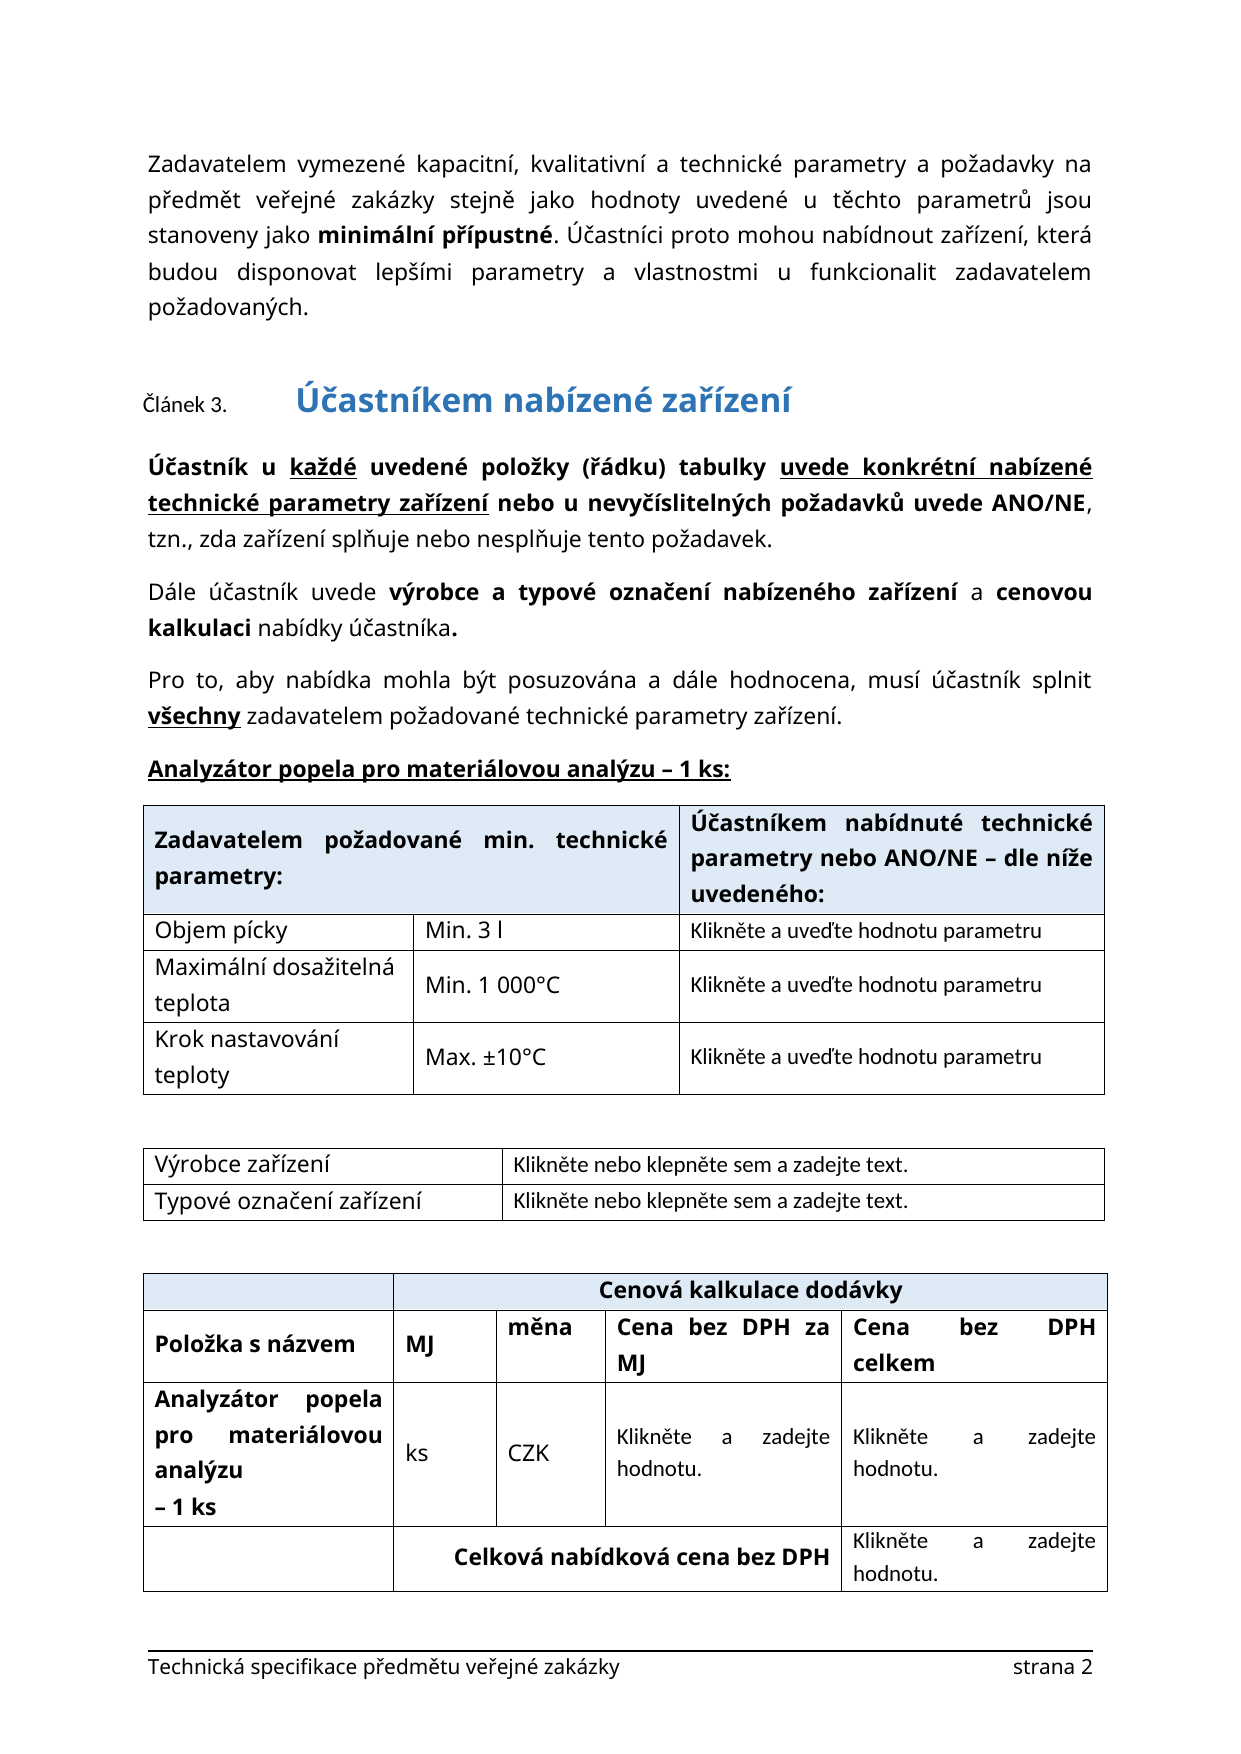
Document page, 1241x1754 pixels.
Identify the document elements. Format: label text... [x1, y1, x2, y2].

table_cell Typové označení zařízení [144, 1185, 502, 1220]
table_header [144, 1274, 393, 1309]
table_header Účastníkem nabídnuté technické parametry nebo ANO/NE – dle níže uvedeného: [680, 806, 1104, 913]
table_cell Cena bez DPH za MJ [606, 1311, 841, 1382]
table_cell Max. ±10°C [414, 1023, 679, 1094]
table_cell měna [497, 1311, 605, 1382]
table_header Cenová kalkulace dodávky [394, 1274, 1107, 1309]
table_cell Položka s názvem [144, 1311, 393, 1382]
text Analyzátor popela pro materiálovou analýzu – 1 ks: [148, 753, 1093, 784]
table_cell ks [394, 1383, 496, 1526]
table_cell Analyzátor popela pro materiálovou analýzu – 1 ks [144, 1383, 393, 1526]
table_cell Min. 1 000°C [414, 951, 679, 1022]
table_cell Maximální dosažitelná teplota [144, 951, 413, 1022]
text Dále účastník uvede výrobce a typové označení nabízeného zařízení a cenovou kalkulaci nabídky účastníka. [148, 576, 1093, 643]
text Zadavatelem vymezené kapacitní, kvalitativní a technické parametry a požadavky na předmět veřejné zakázky stejně jako hodnoty uvedené u těchto parametrů jsou stanoveny jako minimální přípustné. Účastníci proto mohou nabídnout zařízení, která budou disponovat lepšími parametry a vlastnostmi u funkcionalit zadavatelem požadovaných. [148, 148, 1093, 323]
table_cell Krok nastavování teploty [144, 1023, 413, 1094]
table_cell Cena bez DPH celkem [842, 1311, 1107, 1382]
text Účastník u každé uvedené položky (řádku) tabulky uvede konkrétní nabízené technické parametry zařízení nebo u nevyčíslitelných požadavků uvede ANO/NE, tzn., zda zařízení splňuje nebo nesplňuje tento požadavek. [148, 451, 1093, 554]
text Pro to, aby nabídka mohla být posuzována a dále hodnocena, musí účastník splnit všechny zadavatelem požadované technické parametry zařízení. [148, 664, 1093, 731]
table_header Zadavatelem požadované min. technické parametry: [144, 806, 679, 913]
table_cell Celková nabídková cena bez DPH [394, 1527, 841, 1591]
table_cell Min. 3 l [414, 915, 679, 949]
subtitle Účastníkem nabízené zařízení [185, 377, 1093, 423]
table_cell CZK [497, 1383, 605, 1526]
table_cell MJ [394, 1311, 496, 1382]
table_header Výrobce zařízení [144, 1149, 502, 1183]
table_cell Objem pícky [144, 915, 413, 949]
table_cell [144, 1527, 393, 1591]
